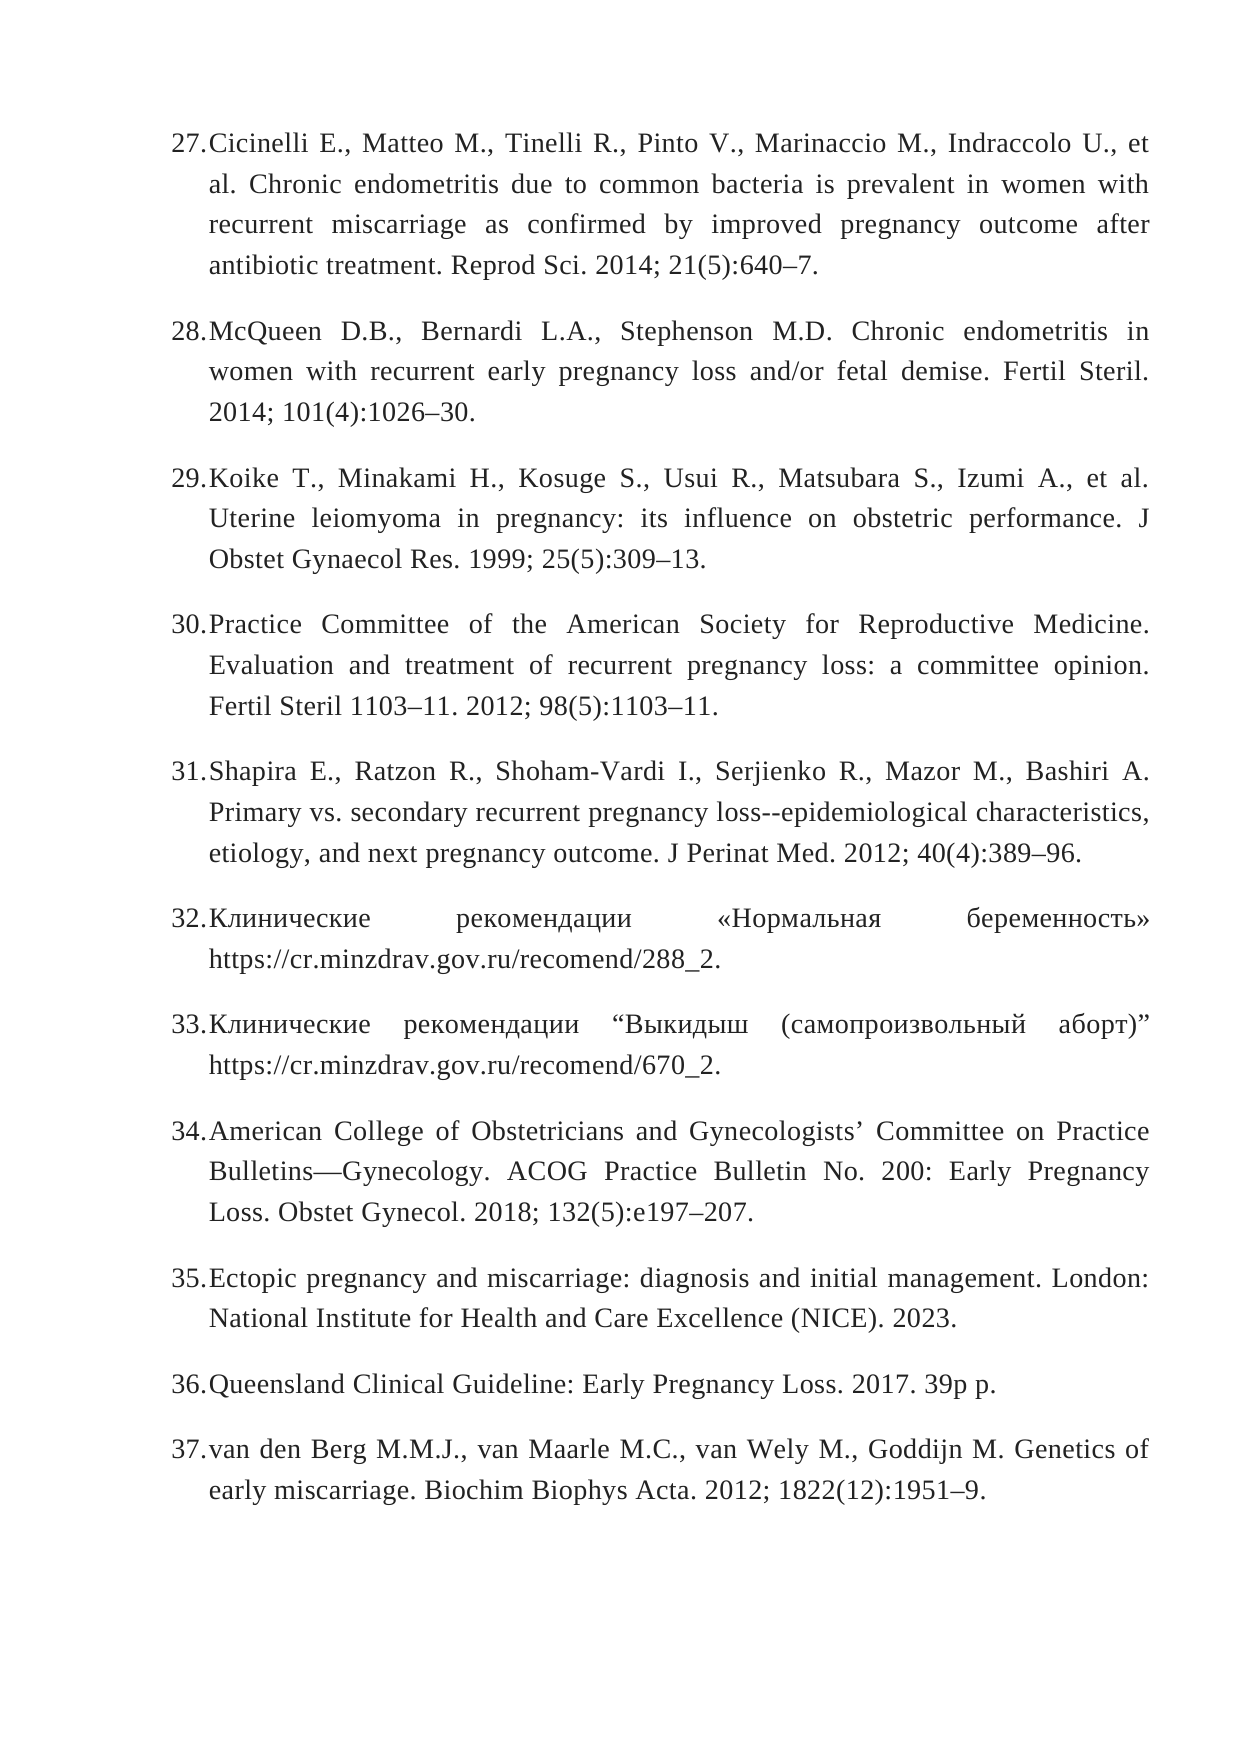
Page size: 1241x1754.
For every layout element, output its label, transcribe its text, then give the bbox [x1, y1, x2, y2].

list Cicinelli E., Matteo M., Tinelli R., Pinto V., Marinaccio M., Indraccolo U., et al. Chronic endometritis due to common bacteria is prevalent in women with recurrent miscarriage as confirmed by improved pregnancy outcome after antibiotic treatment. Reprod Sci. 2014; 21(5):640–7. [171, 118, 1152, 281]
list van den Berg M.M.J., van Maarle M.C., van Wely M., Goddijn M. Genetics of early miscarriage. Biochim Biophys Acta. 2012; 1822(12):1951–9. [171, 1424, 1152, 1506]
list Shapira E., Ratzon R., Shoham-Vardi I., Serjienko R., Mazor M., Bashiri A. Primary vs. secondary recurrent pregnancy loss--epidemiological characteristics, etiology, and next pregnancy outcome. J Perinat Med. 2012; 40(4):389–96. [171, 746, 1152, 868]
list Koike T., Minakami H., Kosuge S., Usui R., Matsubara S., Izumi A., et al. Uterine leiomyoma in pregnancy: its influence on obstetric performance. J Obstet Gynaecol Res. 1999; 25(5):309–13. [171, 452, 1152, 574]
list Клинические рекомендации “Выкидыш (самопроизвольный аборт)” https://cr.minzdrav.gov.ru/recomend/670_2. [171, 999, 1152, 1081]
list McQueen D.B., Bernardi L.A., Stephenson M.D. Chronic endometritis in women with recurrent early pregnancy loss and/or fetal demise. Fertil Steril. 2014; 101(4):1026–30. [171, 306, 1152, 427]
list Queensland Clinical Guideline: Early Pregnancy Loss. 2017. 39p p. [171, 1359, 1152, 1399]
list Ectopic pregnancy and miscarriage: diagnosis and initial management. London: National Institute for Health and Care Excellence (NICE). 2023. [171, 1252, 1152, 1334]
list Клинические рекомендации «Нормальная беременность» https://cr.minzdrav.gov.ru/recomend/288_2. [171, 893, 1152, 974]
list American College of Obstetricians and Gynecologists’ Committee on Practice Bulletins—Gynecology. ACOG Practice Bulletin No. 200: Early Pregnancy Loss. Obstet Gynecol. 2018; 132(5):e197–207. [171, 1106, 1152, 1227]
list Practice Committee of the American Society for Reproductive Medicine. Evaluation and treatment of recurrent pregnancy loss: a committee opinion. Fertil Steril 1103–11. 2012; 98(5):1103–11. [171, 599, 1152, 721]
